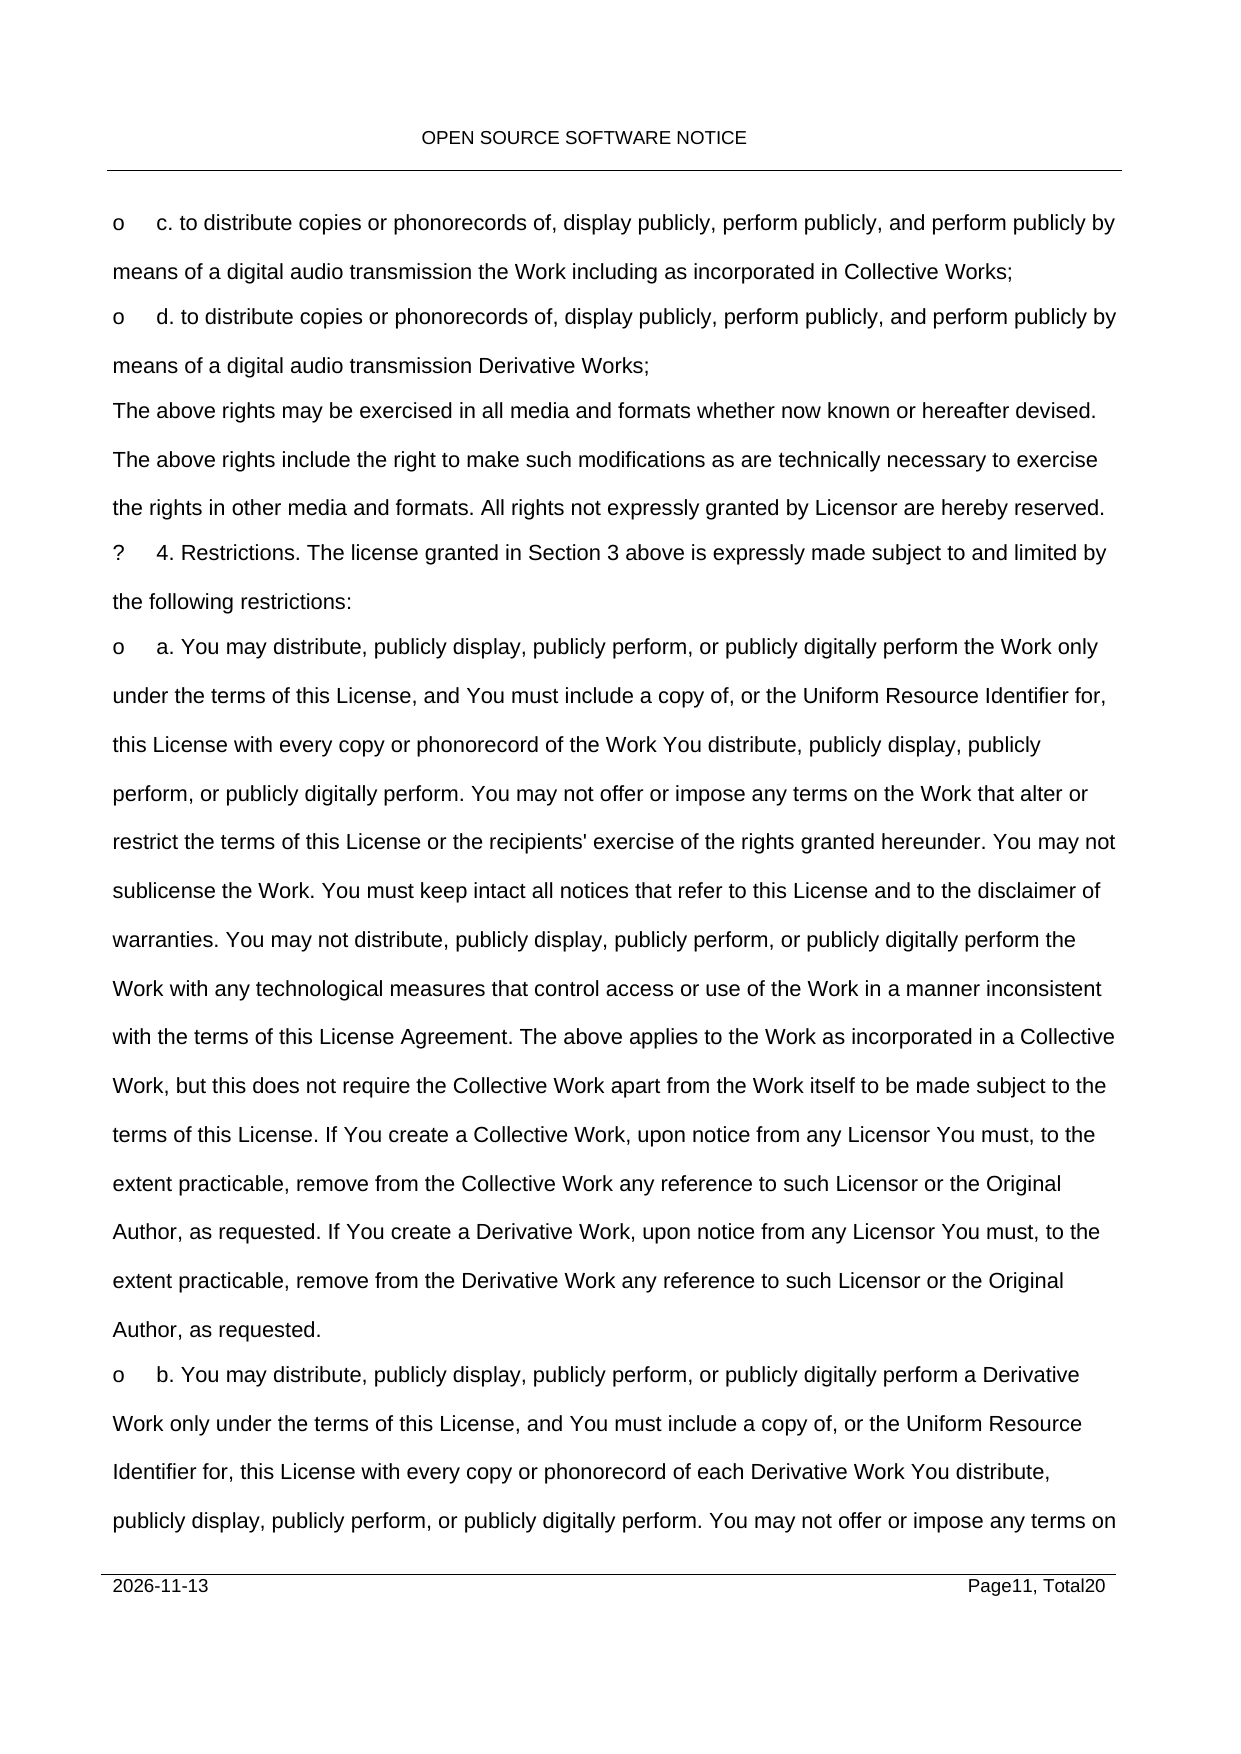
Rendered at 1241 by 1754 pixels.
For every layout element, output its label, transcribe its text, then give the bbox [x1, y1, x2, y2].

text The above rights may be exercised in all media and formats whether now known or hereafter devised. The above rights include the right to make such modifications as are technically necessary to exercise the rights in other media and formats. All rights not expressly granted by Licensor are hereby reserved. [112, 394, 1128, 524]
text o d. to distribute copies or phonorecords of, display publicly, perform publicly, and perform publicly by means of a digital audio transmission Derivative Works; [112, 300, 1128, 381]
text ? 4. Restrictions. The license granted in Section 3 above is expressly made subject to and limited by the following restrictions: [112, 537, 1128, 618]
text o a. You may distribute, publicly display, publicly perform, or publicly digitally perform the Work only under the terms of this License, and You must include a copy of, or the Uniform Resource Identifier for, this License with every copy or phonorecord of the Work You distribute, publicly display, publicly perform, or publicly digitally perform. You may not offer or impose any terms on the Work that alter or restrict the terms of this License or the recipients' exercise of the rights granted hereunder. You may not sublicense the Work. You must keep intact all notices that refer to this License and to the disclaimer of warranties. You may not distribute, publicly display, publicly perform, or publicly digitally perform the Work with any technological measures that control access or use of the Work in a manner inconsistent with the terms of this License Agreement. The above applies to the Work as incorporated in a Collective Work, but this does not require the Collective Work apart from the Work itself to be made subject to the terms of this License. If You create a Collective Work, upon notice from any Licensor You must, to the extent practicable, remove from the Collective Work any reference to such Licensor or the Original Author, as requested. If You create a Derivative Work, upon notice from any Licensor You must, to the extent practicable, remove from the Derivative Work any reference to such Licensor or the Original Author, as requested. [112, 631, 1128, 1346]
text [112, 1358, 1128, 1537]
text o c. to distribute copies or phonorecords of, display publicly, perform publicly, and perform publicly by means of a digital audio transmission the Work including as incorporated in Collective Works; [112, 206, 1128, 288]
